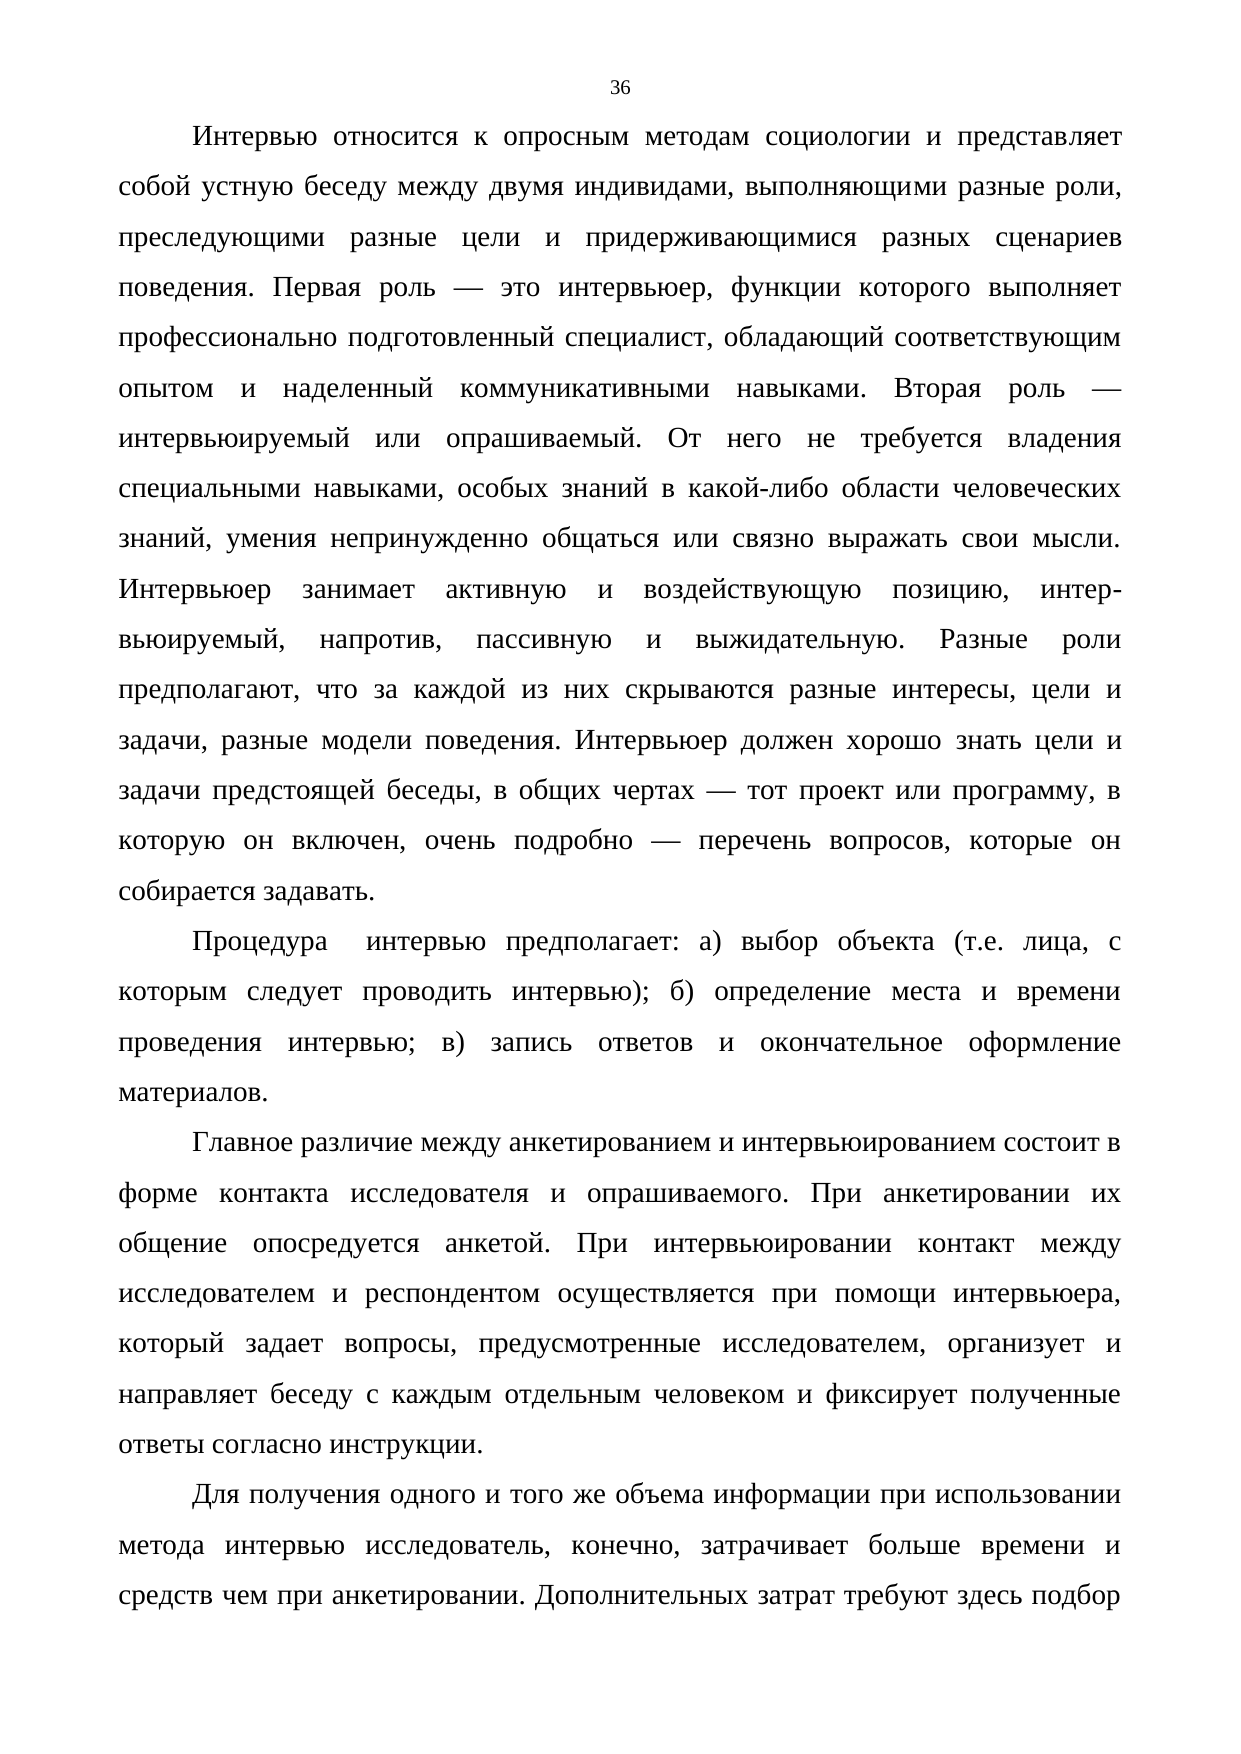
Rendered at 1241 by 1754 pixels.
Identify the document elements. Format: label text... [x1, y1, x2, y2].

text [118, 1477, 1122, 1611]
text Главное различие между анкетированием и интервьюированием состоит в форме контакта исследователя и опрашиваемого. При анкетировании их общение опосредуется анкетой. При интервьюировании контакт между исследователем и респондентом осуществляется при помощи интервьюера, который задает вопросы, предусмотренные исследователем, организует и направляет беседу с каждым отдельным человеком и фиксирует полученные ответы согласно инструкции. [118, 1124, 1122, 1460]
text Интервью относится к опросным методам социологии и представляет собой устную беседу между двумя индивидами, выполняющими разные роли, преследующими разные цели и придерживающимися разных сценариев поведения. Первая роль — это интервьюер, функции которого выполняет профессионально подготовленный специалист, обладающий соответствующим опытом и наделенный коммуникативными навыками. Вторая роль — интервьюируемый или опрашиваемый. От него не требуется владения специальными навыками, особых знаний в какой-либо области человеческих знаний, умения непринужденно общаться или связно выражать свои мысли. Интервьюер занимает активную и воздействующую позицию, интервьюируемый, напротив, пассивную и выжидательную. Разные роли предполагают, что за каждой из них скрываются разные интересы, цели и задачи, разные модели поведения. Интервьюер должен хорошо знать цели и задачи предстоящей беседы, в общих чертах — тот проект или программу, в которую он включен, очень подробно — перечень вопросов, которые он собирается задавать. [118, 118, 1122, 906]
text Процедура интервью предполагает: а) выбор объекта (т.е. лица, с которым следует проводить интервью); б) определение места и времени проведения интервью; в) запись ответов и окончательное оформление материалов. [118, 923, 1122, 1108]
